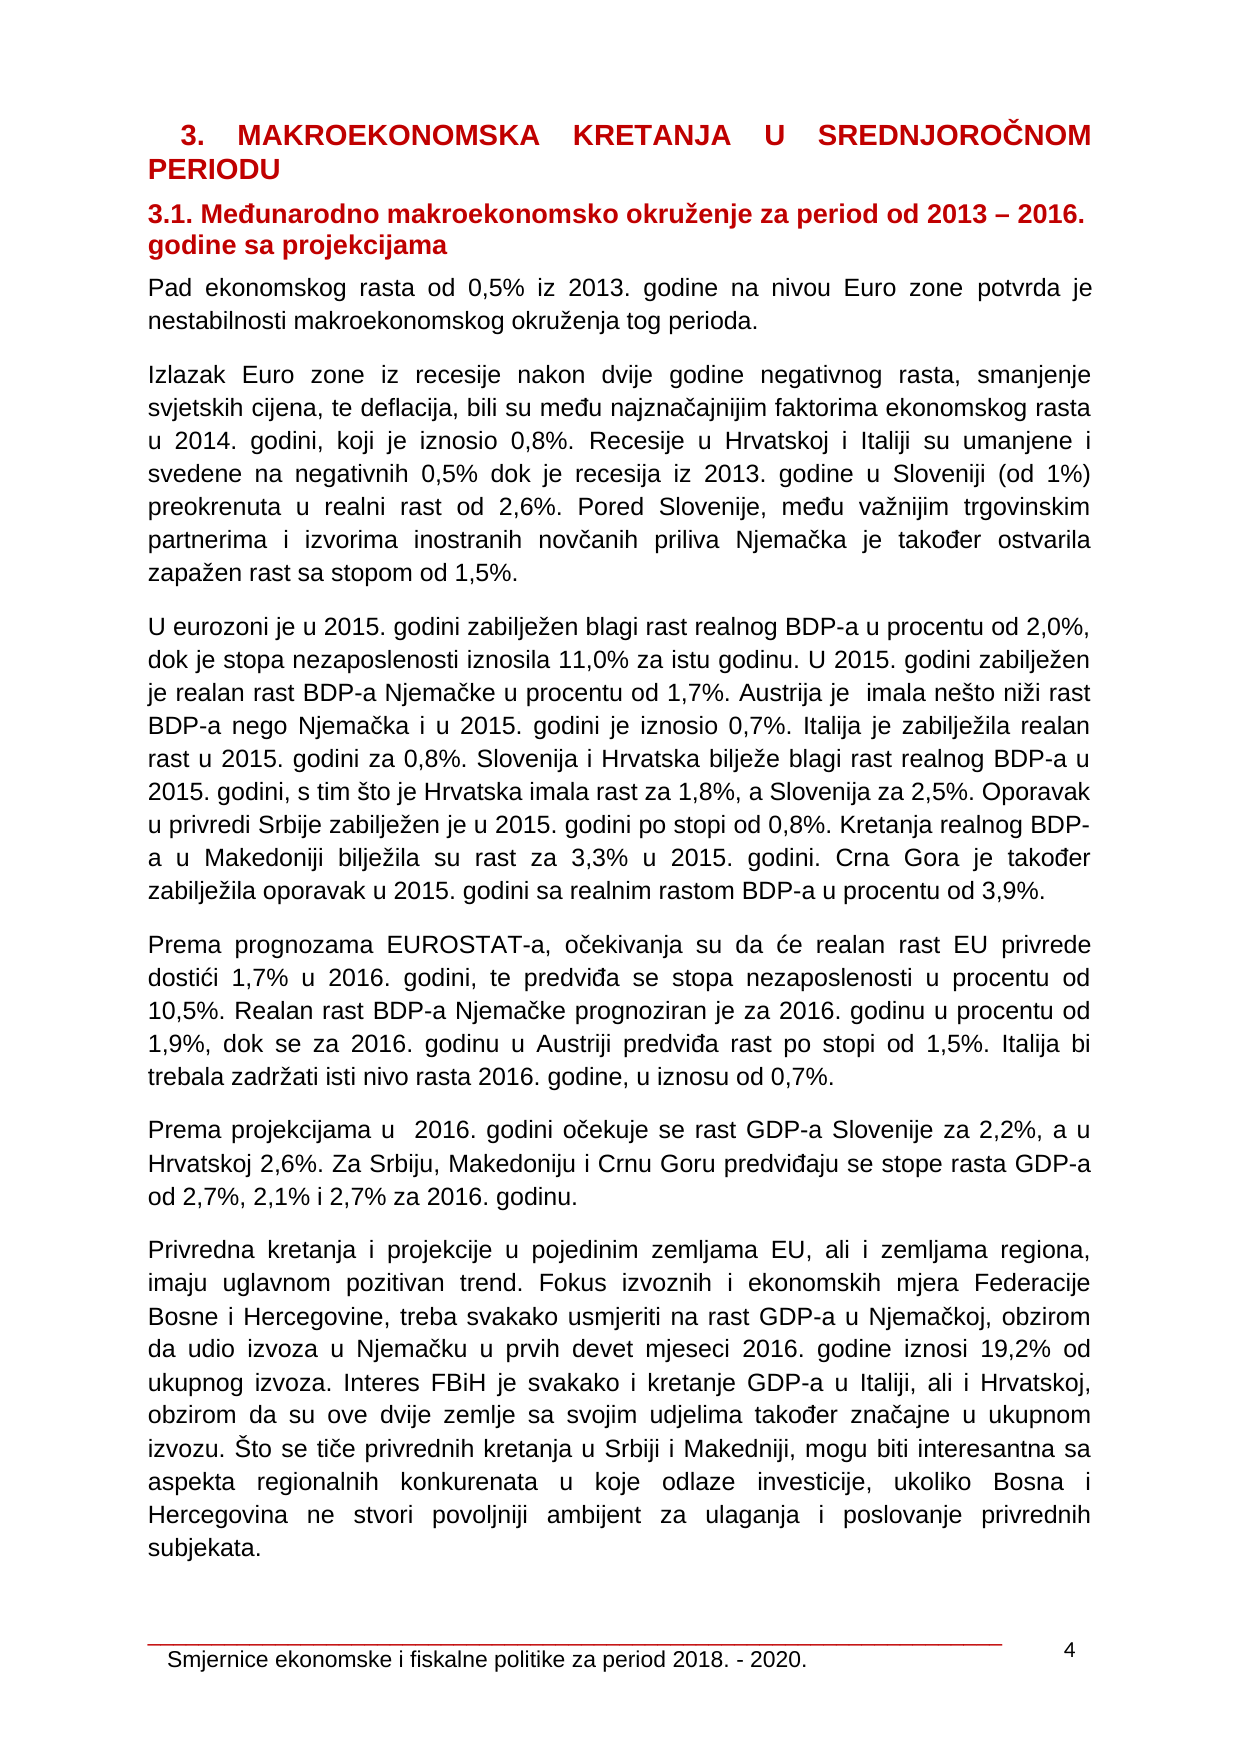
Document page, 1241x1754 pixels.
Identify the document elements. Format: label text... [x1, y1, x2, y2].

text Izlazak Euro zone iz recesije nakon dvije godine negativnog rasta, smanjenje svjetskih cijena, te deflacija, bili su među najznačajnijim faktorima ekonomskog rasta u 2014. godini, koji je iznosio 0,8%. Recesije u Hrvatskoj i Italiji su umanjene i svedene na negativnih 0,5% dok je recesija iz 2013. godine u Sloveniji (od 1%) preokrenuta u realni rast od 2,6%. Pored Slovenije, među važnijim trgovinskim partnerima i izvorima inostranih novčanih priliva Njemačka je također ostvarila zapažen rast sa stopom od 1,5%. [148, 359, 1092, 586]
subtitle 3.1. Međunarodno makroekonomsko okruženje za period od 2013 – 2016. godine sa projekcijama [148, 198, 1092, 260]
subtitle 3. MAKROEKONOMSKA KRETANJA U SREDNJOROČNOM PERIODU [148, 118, 1092, 185]
text Pad ekonomskog rasta od 0,5% iz 2013. godine na nivou Euro zone potvrda je nestabilnosti makroekonomskog okruženja tog perioda. [148, 273, 1092, 334]
text U eurozoni je u 2015. godini zabilježen blagi rast realnog BDP-a u procentu od 2,0%, dok je stopa nezaposlenosti iznosila 11,0% za istu godinu. U 2015. godini zabilježen je realan rast BDP-a Njemačke u procentu od 1,7%. Austrija je imala nešto niži rast BDP-a nego Njemačka i u 2015. godini je iznosio 0,7%. Italija je zabilježila realan rast u 2015. godini za 0,8%. Slovenija i Hrvatska bilježe blagi rast realnog BDP-a u 2015. godini, s tim što je Hrvatska imala rast za 1,8%, a Slovenija za 2,5%. Oporavak u privredi Srbije zabilježen je u 2015. godini po stopi od 0,8%. Kretanja realnog BDP-a u Makedoniji bilježila su rast za 3,3% u 2015. godini. Crna Gora je također zabilježila oporavak u 2015. godini sa realnim rastom BDP-a u procentu od 3,9%. [148, 612, 1092, 904]
text Prema prognozama EUROSTAT-a, očekivanja su da će realan rast EU privrede dostići 1,7% u 2016. godini, te predviđa se stopa nezaposlenosti u procentu od 10,5%. Realan rast BDP-a Njemačke prognoziran je za 2016. godinu u procentu od 1,9%, dok se za 2016. godinu u Austriji predviđa rast po stopi od 1,5%. Italija bi trebala zadržati isti nivo rasta 2016. godine, u iznosu od 0,7%. [148, 929, 1092, 1090]
text Prema projekcijama u 2016. godini očekuje se rast GDP-a Slovenije za 2,2%, a u Hrvatskoj 2,6%. Za Srbiju, Makedoniju i Crnu Goru predviđaju se stope rasta GDP-a od 2,7%, 2,1% i 2,7% za 2016. godinu. [148, 1116, 1092, 1210]
text Privredna kretanja i projekcije u pojedinim zemljama EU, ali i zemljama regiona, imaju uglavnom pozitivan trend. Fokus izvoznih i ekonomskih mjera Federacije Bosne i Hercegovine, treba svakako usmjeriti na rast GDP-a u Njemačkoj, obzirom da udio izvoza u Njemačku u prvih devet mjeseci 2016. godine iznosi 19,2% od ukupnog izvoza. Interes FBiH je svakako i kretanje GDP-a u Italiji, ali i Hrvatskoj, obzirom da su ove dvije zemlje sa svojim udjelima također značajne u ukupnom izvozu. Što se tiče privrednih kretanja u Srbiji i Makedniji, mogu biti interesantna sa aspekta regionalnih konkurenata u koje odlaze investicije, ukoliko Bosna i Hercegovina ne stvori povoljniji ambijent za ulaganja i poslovanje privrednih subjekata. [148, 1235, 1092, 1561]
